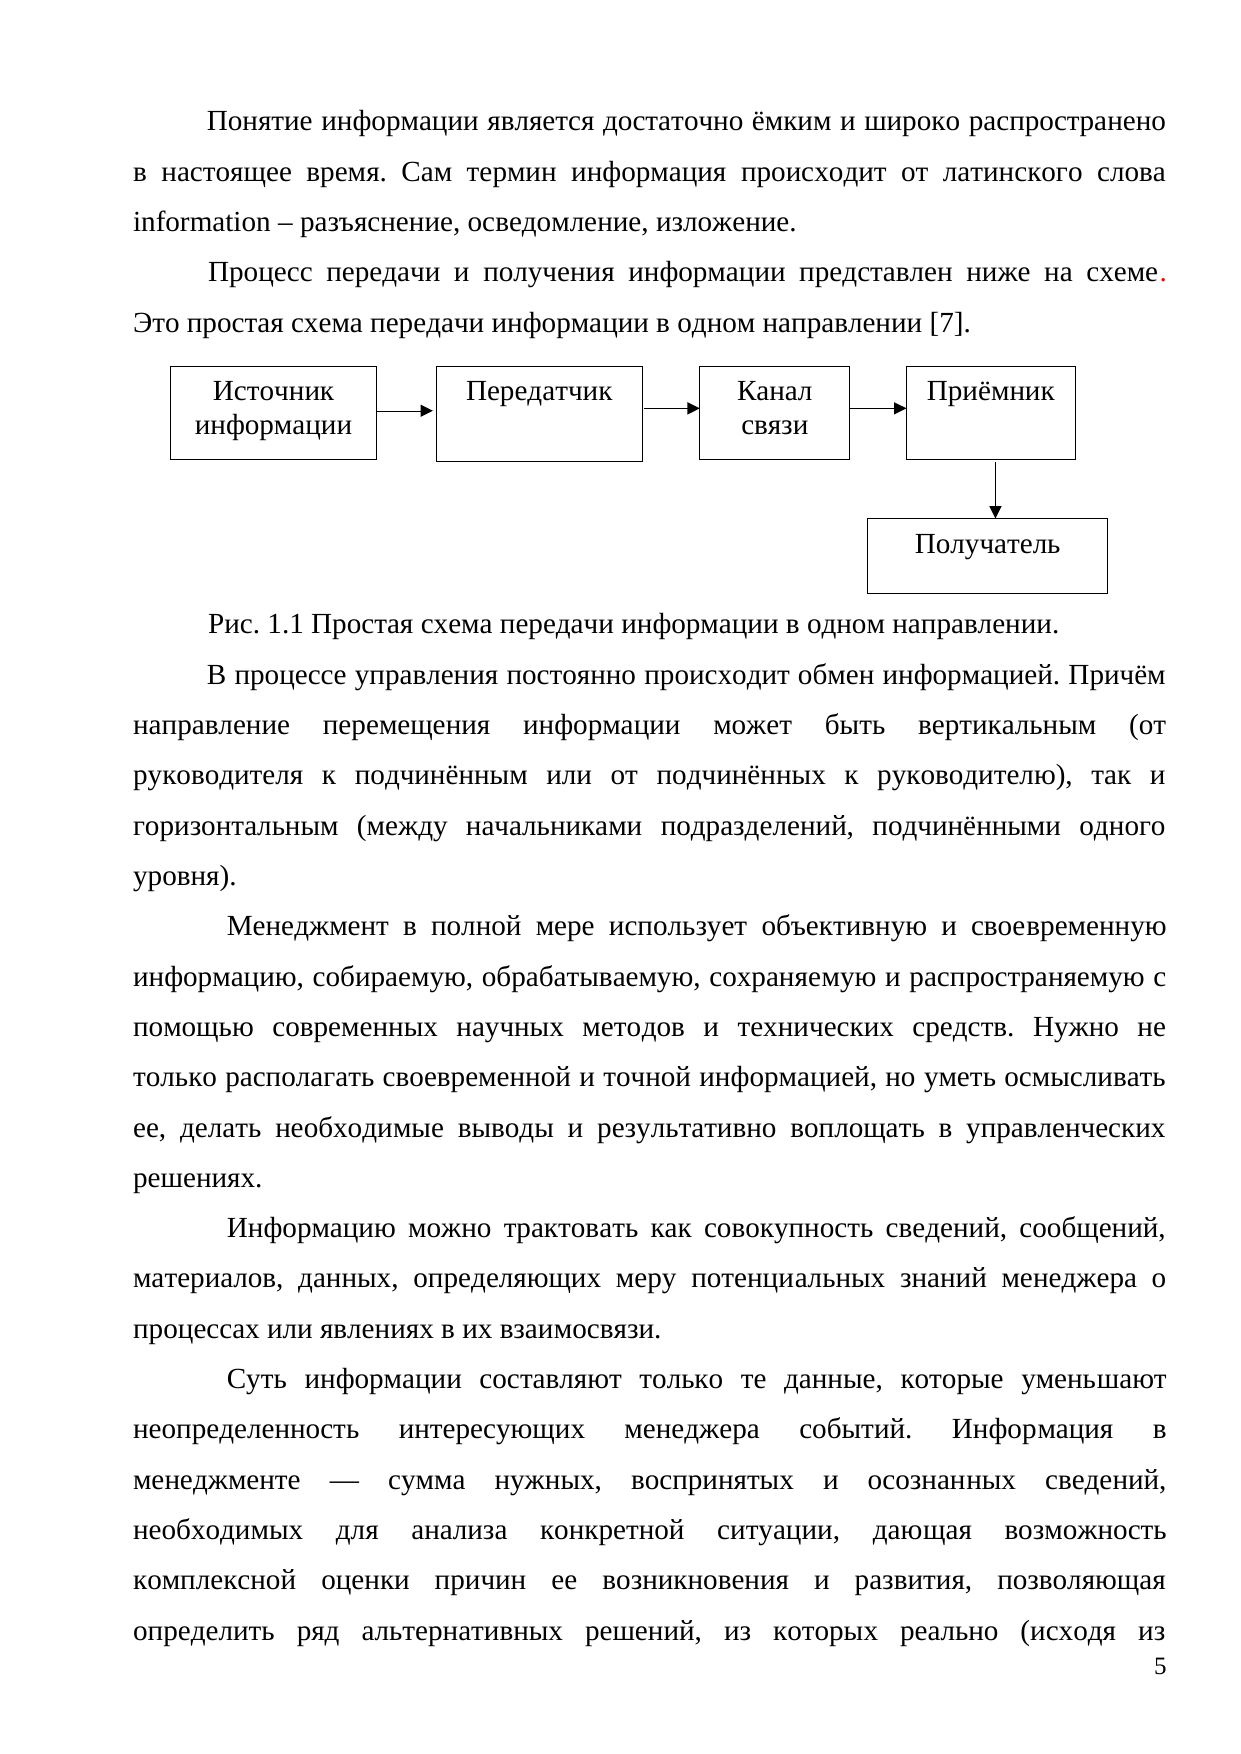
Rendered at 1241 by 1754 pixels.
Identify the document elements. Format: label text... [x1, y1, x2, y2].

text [133, 1361, 1167, 1646]
text Менеджмент в полной мере использует объективную и своевременную информацию, собираемую, обрабатываемую, сохраняемую и распространяемую с помощью современных научных методов и технических средств. Нужно не только располагать своевременной и точной информацией, но уметь осмысливать ее, делать необходимые выводы и результативно воплощать в управленческих решениях. [133, 908, 1167, 1193]
text Рис. 1.1 Простая схема передачи информации в одном направлении. [133, 607, 1167, 640]
text Информацию можно трактовать как совокупность сведений, сообщений, материалов, данных, определяющих меру потенциальных знаний менеджера о процессах или явлениях в их взаимосвязи. [133, 1210, 1167, 1344]
text Понятие информации является достаточно ёмким и широко распространено в настоящее время. Сам термин информация происходит от латинского слова information – разъяснение, осведомление, изложение. [133, 103, 1167, 238]
text В процессе управления постоянно происходит обмен информацией. Причём направление перемещения информации может быть вертикальным (от руководителя к подчинённым или от подчинённых к руководителю), так и горизонтальным (между начальниками подразделений, подчинёнными одного уровня). [133, 657, 1167, 892]
text Процесс передачи и получения информации представлен ниже на схеме. Это простая схема передачи информации в одном направлении [7]. [133, 254, 1167, 338]
